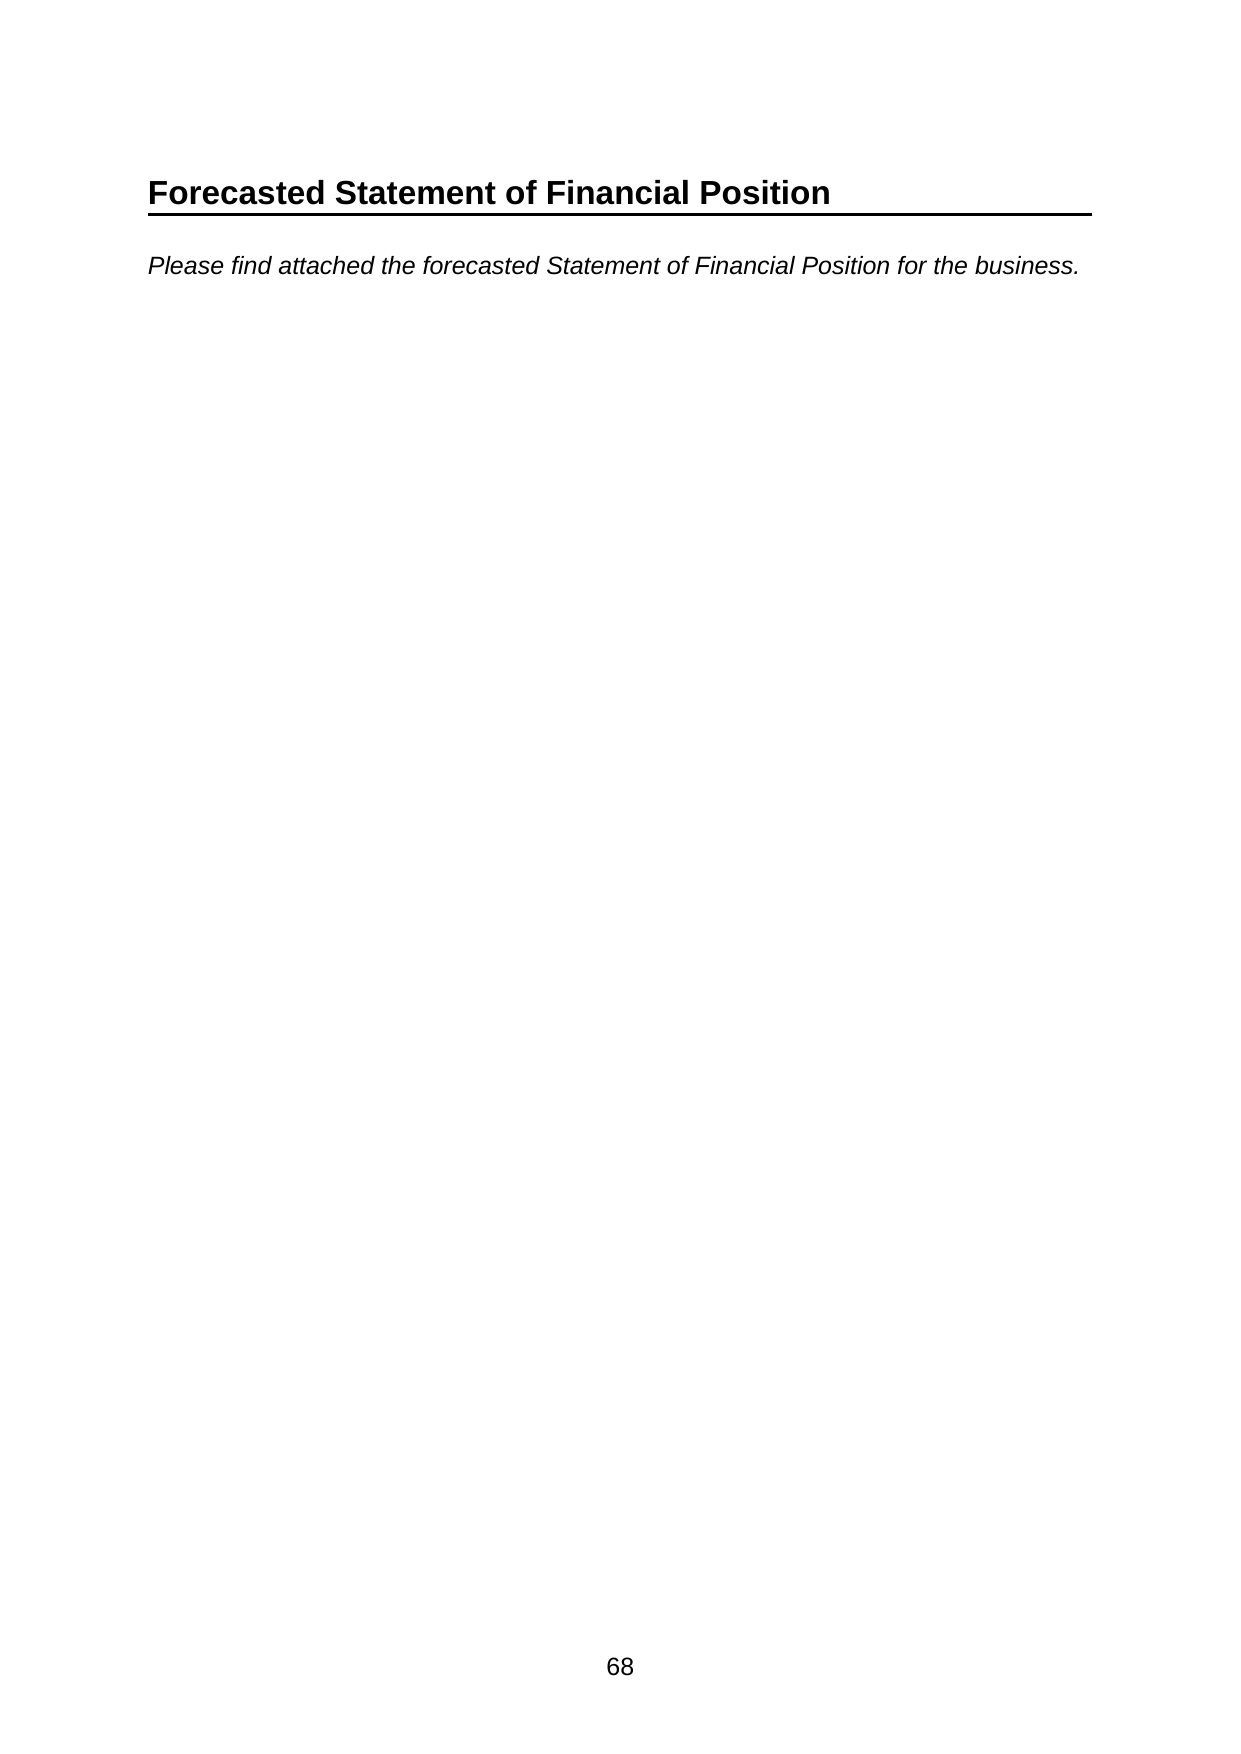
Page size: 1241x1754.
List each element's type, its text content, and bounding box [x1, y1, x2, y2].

text Please find attached the forecasted Statement of Financial Position for the business. [148, 251, 1092, 280]
subtitle Forecasted Statement of Financial Position [148, 173, 1092, 213]
